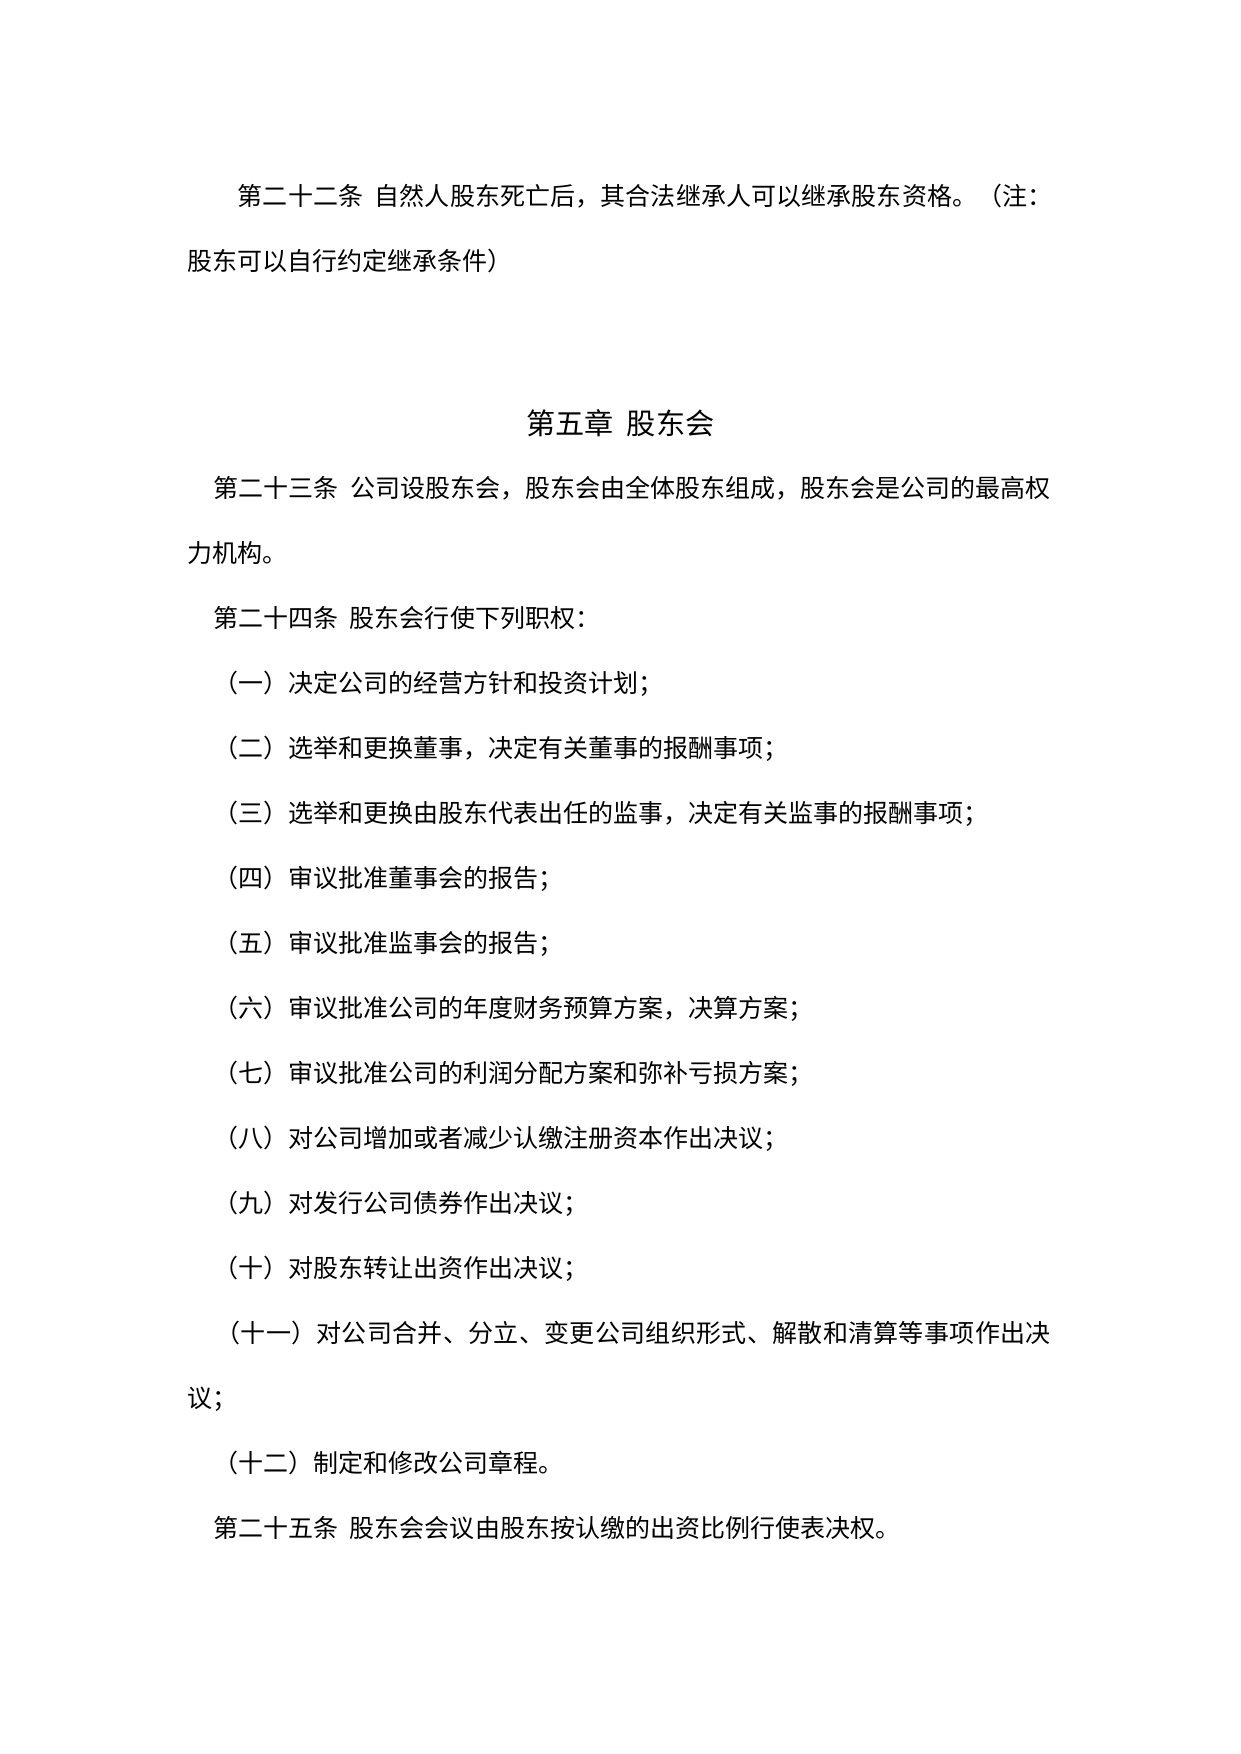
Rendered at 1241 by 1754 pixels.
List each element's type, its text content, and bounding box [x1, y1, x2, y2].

text （二）选举和更换董事，决定有关董事的报酬事项； [187, 714, 1053, 779]
text （十）对股东转让出资作出决议； [187, 1234, 1053, 1299]
text （三）选举和更换由股东代表出任的监事，决定有关监事的报酬事项； [187, 779, 1053, 844]
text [187, 162, 1053, 324]
text 第二十五条 股东会会议由股东按认缴的出资比例行使表决权。 [187, 1494, 1053, 1559]
text （九）对发行公司债券作出决议； [187, 1169, 1053, 1234]
text （八）对公司增加或者减少认缴注册资本作出决议； [187, 1104, 1053, 1169]
text （一）决定公司的经营方针和投资计划； [187, 649, 1053, 714]
text （十二）制定和修改公司章程。 [187, 1429, 1053, 1494]
text 第二十三条 公司设股东会，股东会由全体股东组成，股东会是公司的最高权力机构。 [187, 454, 1053, 584]
text （五）审议批准监事会的报告； [187, 909, 1053, 974]
text （四）审议批准董事会的报告； [187, 844, 1053, 909]
text 第五章 股东会 [187, 389, 1053, 454]
text （六）审议批准公司的年度财务预算方案，决算方案； [187, 974, 1053, 1039]
text 第二十四条 股东会行使下列职权： [187, 584, 1053, 649]
text （十一）对公司合并、分立、变更公司组织形式、解散和清算等事项作出决议； [187, 1299, 1053, 1429]
text （七）审议批准公司的利润分配方案和弥补亏损方案； [187, 1039, 1053, 1104]
